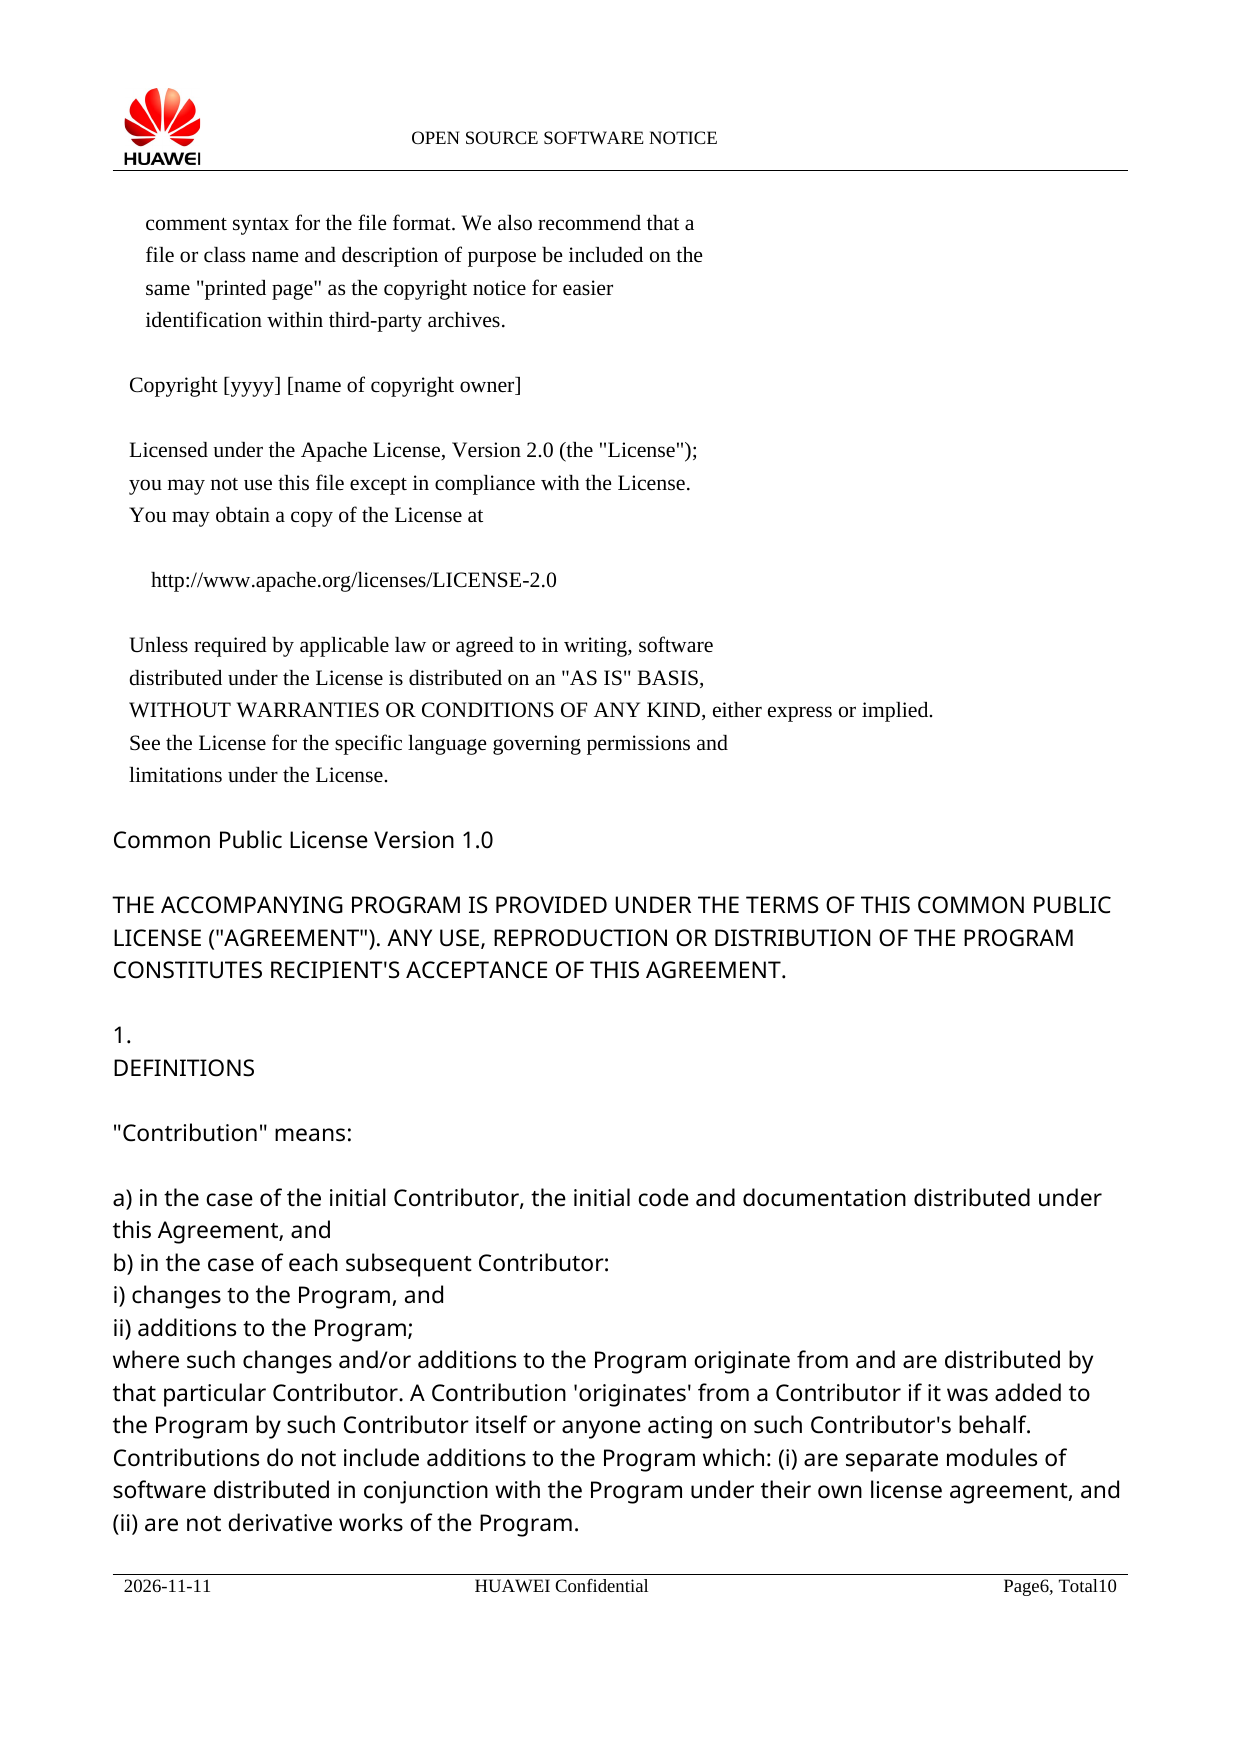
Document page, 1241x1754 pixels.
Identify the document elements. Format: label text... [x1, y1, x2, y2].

text i) changes to the Program, and [112, 1279, 1128, 1311]
text b) in the case of each subsequent Contributor: [112, 1246, 1128, 1279]
picture [124, 88, 201, 165]
text a) in the case of the initial Contributor, the initial code and documentation distributed under this Agreement, and [112, 1181, 1128, 1246]
text THE ACCOMPANYING PROGRAM IS PROVIDED UNDER THE TERMS OF THIS COMMON PUBLIC LICENSE ("AGREEMENT"). ANY USE, REPRODUCTION OR DISTRIBUTION OF THE PROGRAM CONSTITUTES RECIPIENT'S ACCEPTANCE OF THIS AGREEMENT. [112, 889, 1128, 986]
text "Contribution" means: [112, 1116, 1128, 1149]
text ii) additions to the Program; [112, 1311, 1128, 1344]
text DEFINITIONS [112, 1051, 1128, 1084]
text Common Public License Version 1.0 [112, 824, 1128, 856]
text where such changes and/or additions to the Program originate from and are distributed by that particular Contributor. A Contribution 'originates' from a Contributor if it was added to the Program by such Contributor itself or anyone acting on such Contributor's behalf. Contributions do not include additions to the Program which: (i) are separate modules of software distributed in conjunction with the Program under their own license agreement, and (ii) are not derivative works of the Program. [112, 1344, 1128, 1539]
text 1. [112, 1019, 1128, 1051]
